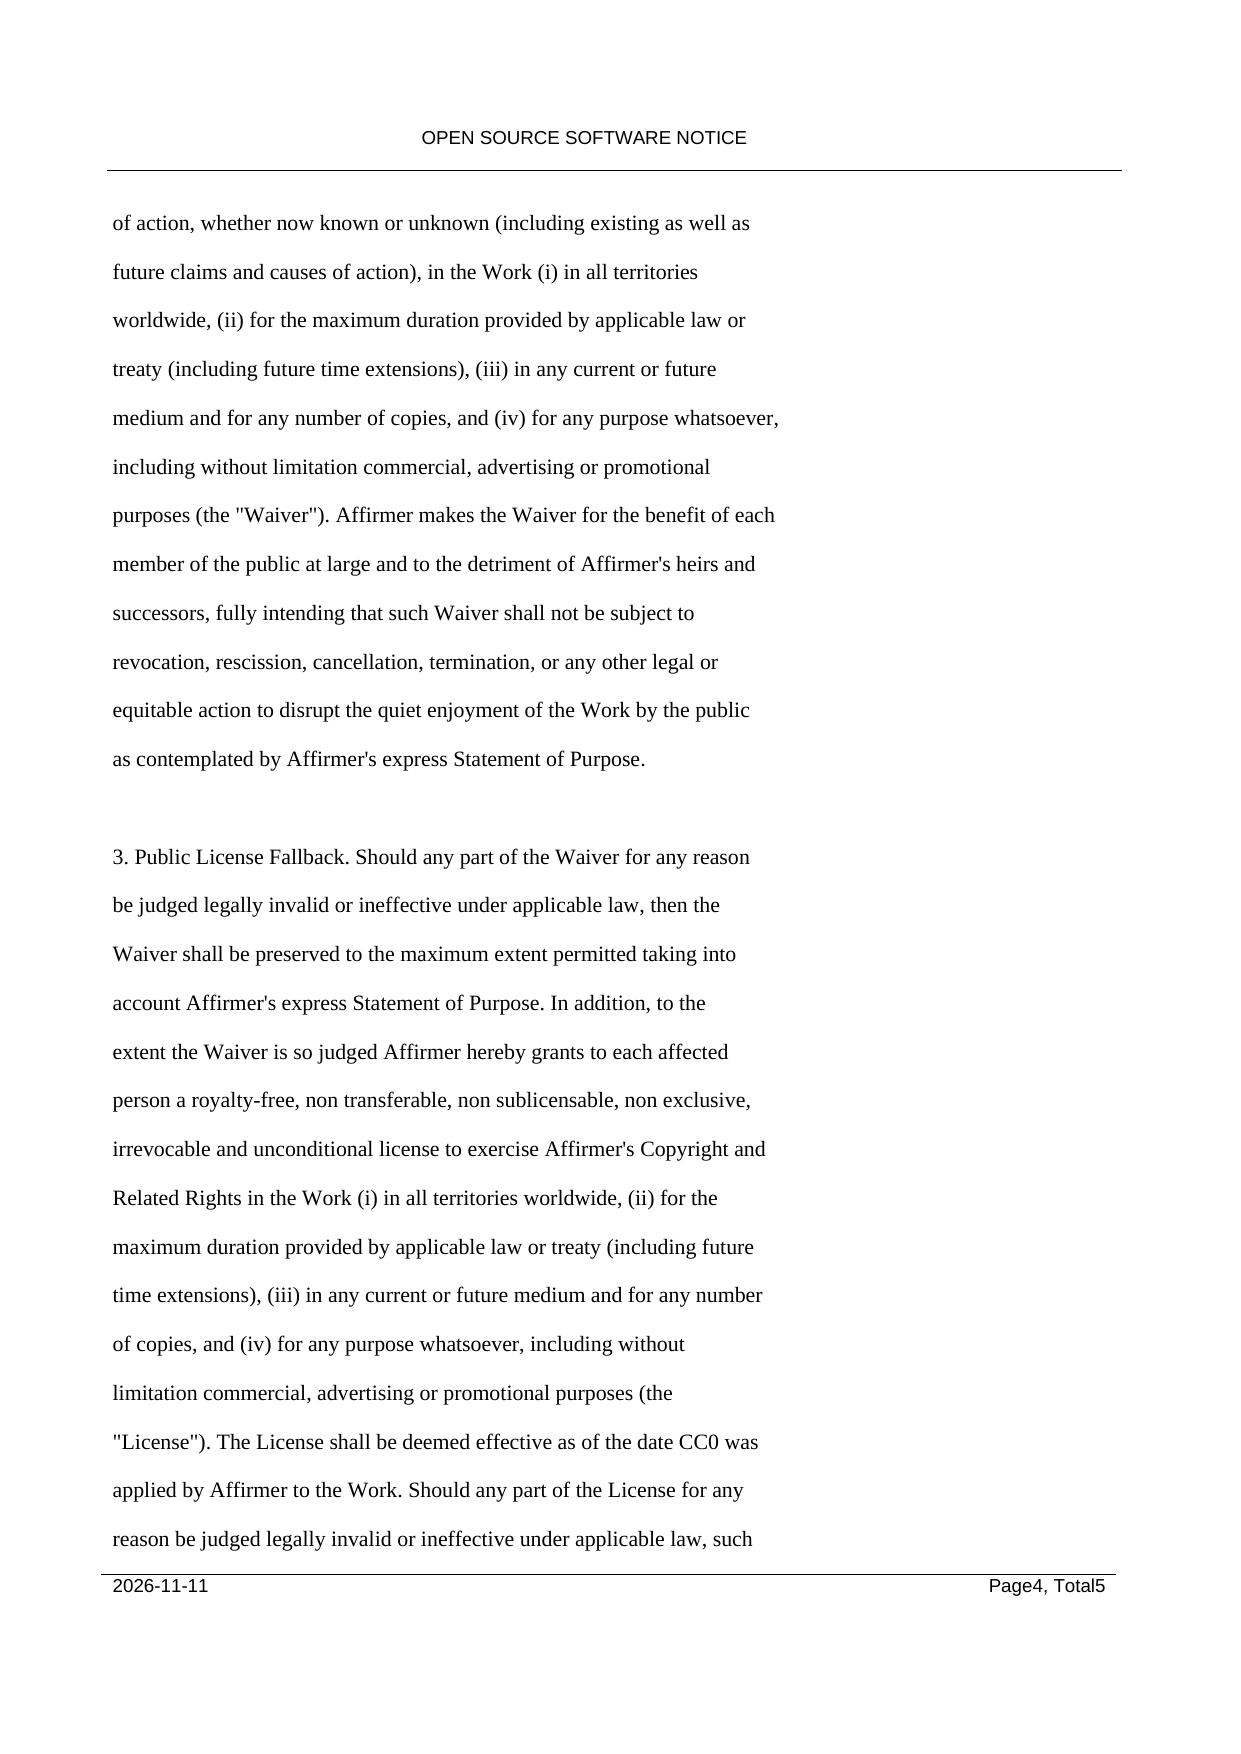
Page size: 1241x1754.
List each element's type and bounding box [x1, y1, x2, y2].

text [112, 206, 1128, 1555]
